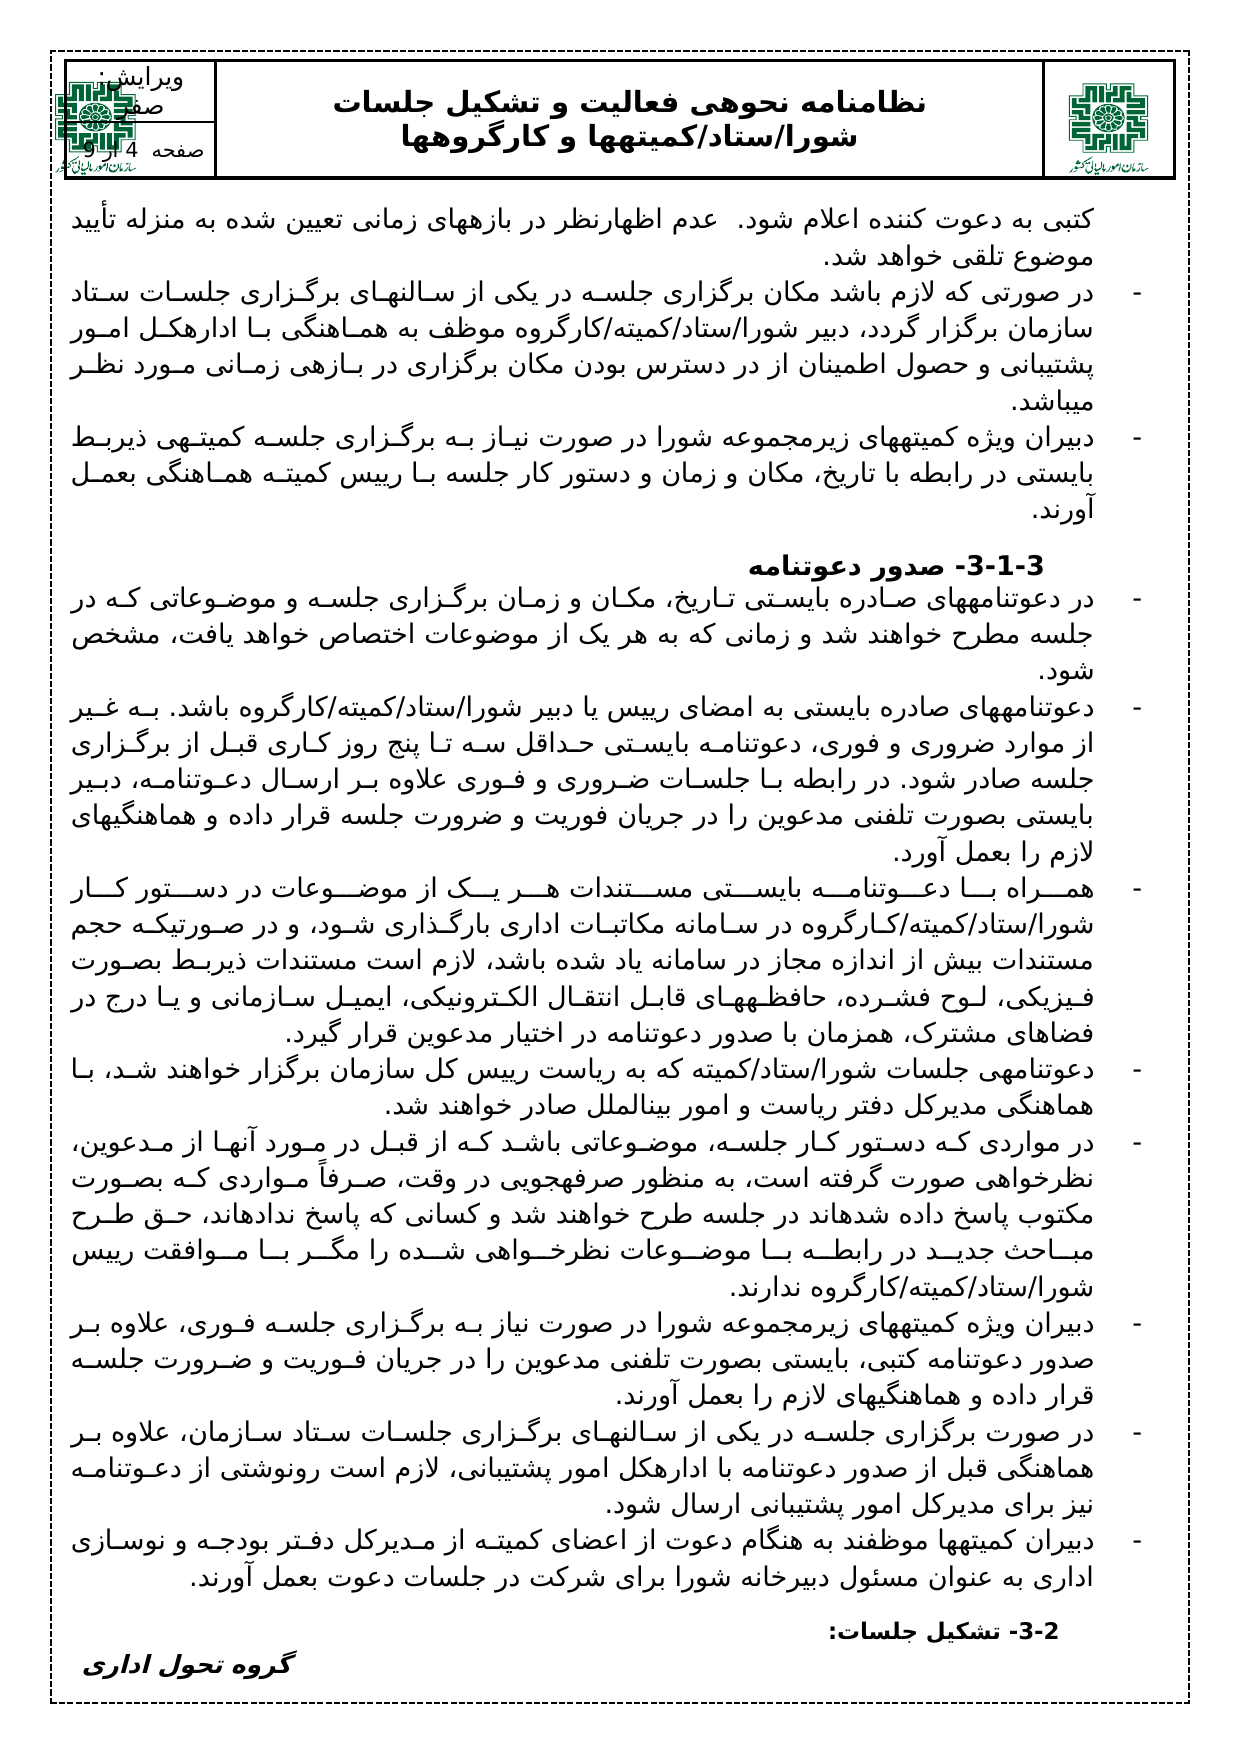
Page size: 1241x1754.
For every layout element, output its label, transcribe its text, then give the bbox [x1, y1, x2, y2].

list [71, 203, 1132, 271]
list در دعوتنامههای صادره بایستی تاریخ، مکان و زمان برگزاری جلسه و موضوعاتی که در جلسه مطرح خواهند شد و زمانی که به هر یک از موضوعات اختصاص خواهد یافت، مشخص شود. [71, 582, 1132, 686]
list دبیران ویژه کمیتههای زیرمجموعه شورا در صورت نیاز به برگزاری جلسه فوری، علاوه بر صدور دعوتنامه کتبی، بایستی بصورت تلفنی مدعوین را در جریان فوریت و ضرورت جلسه قرار داده و هماهنگیهای لازم را بعمل آورند. [71, 1307, 1132, 1411]
list دعوتنامهی جلسات شورا/ستاد/کمیته که به ریاست رییس کل سازمان برگزار خواهند شد، با هماهنگی مدیرکل دفتر ریاست و امور بینالملل صادر خواهند شد. [71, 1053, 1132, 1121]
subtitle 3-2- تشکیل جلسات: [80, 1618, 1060, 1645]
list دعوتنامههای صادره بایستی به امضای رییس یا دبیر شورا/ستاد/کمیته/کارگروه باشد. به غیر از موارد ضروری و فوری، دعوتنامه بایستی حداقل سه تا پنج روز کاری قبل از برگزاری جلسه صادر شود. در رابطه با جلسات ضروری و فوری علاوه بر ارسال دعوتنامه، دبیر بایستی بصورت تلفنی مدعوین را در جریان فوریت و ضرورت جلسه قرار داده و هماهنگیهای لازم را بعمل آورد. [71, 691, 1132, 867]
list دبیران ویژه کمیتههای زیرمجموعه شورا در صورت نیاز به برگزاری جلسه کمیتهی ذیربط بایستی در رابطه با تاریخ، مکان و زمان و دستور کار جلسه با رییس کمیته هماهنگی بعمل آورند. [71, 421, 1132, 525]
subtitle 3-1-3- صدور دعوتنامه [71, 551, 1045, 582]
list همراه با دعوتنامه بایستی مستندات هر یک از موضوعات در دستور کار شورا/ستاد/کمیته/کارگروه در سامانه مکاتبات اداری بارگذاری شود، و در صورتیکه حجم مستندات بیش از اندازه مجاز در سامانه یاد شده باشد، لازم است مستندات ذیربط بصورت فیزیکی، لوح فشرده، حافظههای قابل انتقال الکترونیکی، ایمیل سازمانی و یا درج در فضاهای مشترک، همزمان با صدور دعوتنامه در اختیار مدعوین قرار گیرد. [71, 872, 1132, 1049]
list در مواردی که دستور کار جلسه، موضوعاتی باشد که از قبل در مورد آنها از مدعوین، نظرخواهی صورت گرفته است، به منظور صرفهجویی در وقت، صرفاً مواردی که بصورت مکتوب پاسخ داده شدهاند در جلسه طرح خواهند شد و کسانی که پاسخ ندادهاند، حق طرح مباحث جدید در رابطه با موضوعات نظرخواهی شده را مگر با موافقت رییس شورا/ستاد/کمیته/کارگروه ندارند. [71, 1126, 1132, 1302]
list دبیران کمیتهها موظفند به هنگام دعوت از اعضای کمیته از مدیرکل دفتر بودجه و نوسازی اداری به عنوان مسئول دبیرخانه شورا برای شرکت در جلسات دعوت بعمل آورند. [71, 1525, 1132, 1592]
list در صورت برگزاری جلسه در یکی از سالنهای برگزاری جلسات ستاد سازمان، علاوه بر هماهنگی قبل از صدور دعوتنامه با ادارهکل امور پشتیبانی، لازم است رونوشتی از دعوتنامه نیز برای مدیرکل امور پشتیبانی ارسال شود. [71, 1416, 1132, 1520]
list در صورتی که لازم باشد مکان برگزاری جلسه در یکی از سالنهای برگزاری جلسات ستاد سازمان برگزار گردد، دبیر شورا/ستاد/کمیته/کارگروه موظف به هماهنگی با ادارهکل امور پشتیبانی و حصول اطمینان از در دسترس بودن مکان برگزاری در بازهی زمانی مورد نظر میباشد. [71, 276, 1132, 416]
